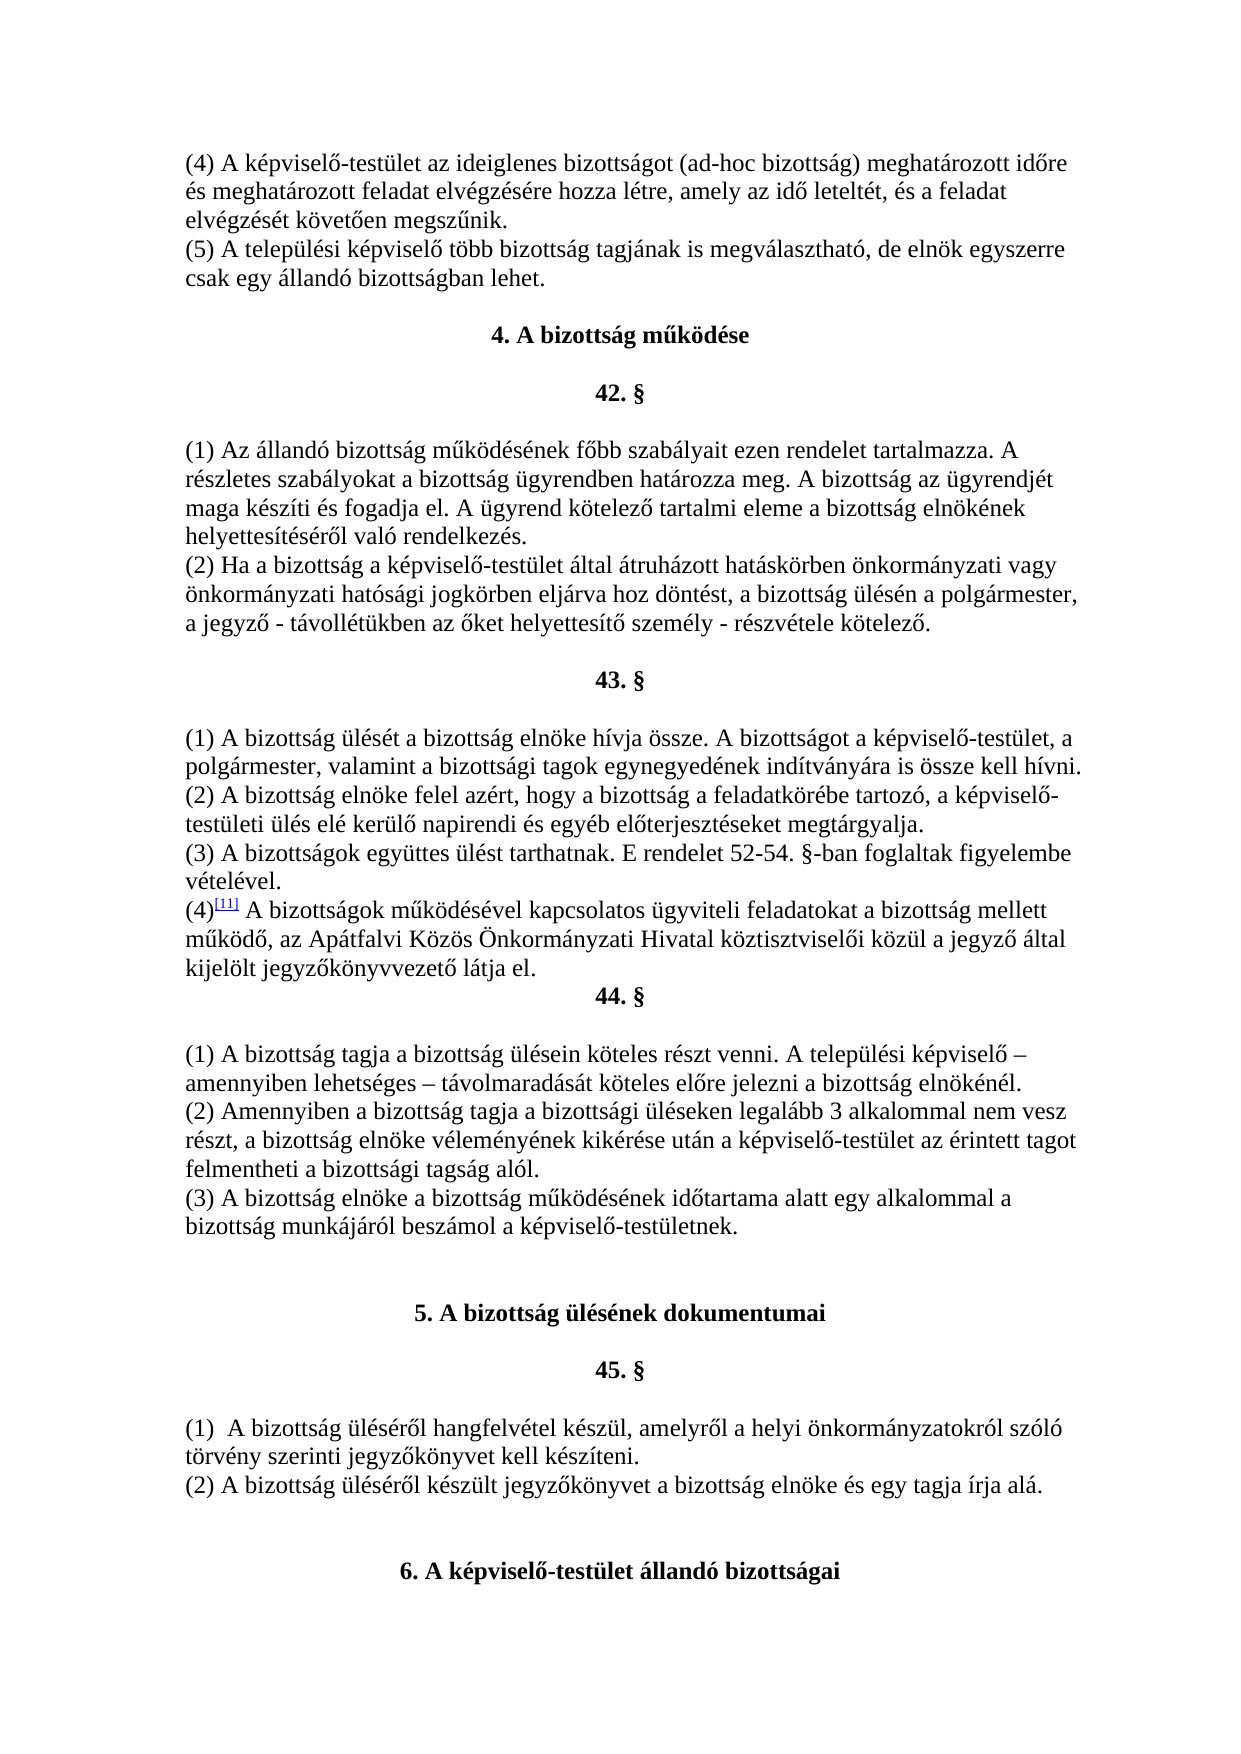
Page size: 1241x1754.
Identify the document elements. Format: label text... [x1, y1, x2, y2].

text (2) Ha a bizottság a képviselő-testület által átruházott hatáskörben önkormányzati vagy önkormányzati hatósági jogkörben eljárva hoz döntést, a bizottság ülésén a polgármester, a jegyző - távollétükben az őket helyettesítő személy - részvétele kötelező. [185, 550, 1093, 636]
text 4. A bizottság működése [148, 320, 1093, 349]
text 43. § [148, 665, 1093, 694]
text (1) A bizottság ülését a bizottság elnöke hívja össze. A bizottságot a képviselő-testület, a polgármester, valamint a bizottsági tagok egynegyedének indítványára is össze kell hívni. [185, 723, 1093, 780]
text 44. § [148, 981, 1093, 1010]
text (2) A bizottság elnöke felel azért, hogy a bizottság a feladatkörébe tartozó, a képviselő-testületi ülés elé kerülő napirendi és egyéb előterjesztéseket megtárgyalja. [185, 780, 1093, 838]
text (1) A bizottság üléséről hangfelvétel készül, amelyről a helyi önkormányzatokról szóló törvény szerinti jegyzőkönyvet kell készíteni. [185, 1413, 1093, 1470]
text (1) Az állandó bizottság működésének főbb szabályait ezen rendelet tartalmazza. A részletes szabályokat a bizottság ügyrendben határozza meg. A bizottság az ügyrendjét maga készíti és fogadja el. A ügyrend kötelező tartalmi eleme a bizottság elnökének helyettesítéséről való rendelkezés. [185, 435, 1093, 550]
text 5. A bizottság ülésének dokumentumai [148, 1298, 1093, 1326]
text 45. § [148, 1355, 1093, 1384]
text (5) A települési képviselő több bizottság tagjának is megválasztható, de elnök egyszerre csak egy állandó bizottságban lehet. [185, 234, 1093, 291]
text 42. § [148, 378, 1093, 406]
text 6. A képviselő-testület állandó bizottságai [148, 1556, 1093, 1585]
text (3) A bizottságok együttes ülést tarthatnak. E rendelet 52-54. §-ban foglaltak figyelembe vételével. [185, 838, 1093, 895]
text (4)[11] A bizottságok működésével kapcsolatos ügyviteli feladatokat a bizottság mellett működő, az Apátfalvi Közös Önkormányzati Hivatal köztisztviselői közül a jegyző által kijelölt jegyzőkönyvvezető látja el. [185, 895, 1093, 981]
text (1) A bizottság tagja a bizottság ülésein köteles részt venni. A települési képviselő – amennyiben lehetséges – távolmaradását köteles előre jelezni a bizottság elnökénél. [185, 1039, 1093, 1096]
text (2) A bizottság üléséről készült jegyzőkönyvet a bizottság elnöke és egy tagja írja alá. [185, 1470, 1093, 1499]
text (4) A képviselő-testület az ideiglenes bizottságot (ad-hoc bizottság) meghatározott időre és meghatározott feladat elvégzésére hozza létre, amely az idő leteltét, és a feladat elvégzését követően megszűnik. [185, 148, 1093, 234]
text (2) Amennyiben a bizottság tagja a bizottsági üléseken legalább 3 alkalommal nem vesz részt, a bizottság elnöke véleményének kikérése után a képviselő-testület az érintett tagot felmentheti a bizottsági tagság alól. [185, 1096, 1093, 1183]
text (3) A bizottság elnöke a bizottság működésének időtartama alatt egy alkalommal a bizottság munkájáról beszámol a képviselő-testületnek. [185, 1183, 1093, 1240]
